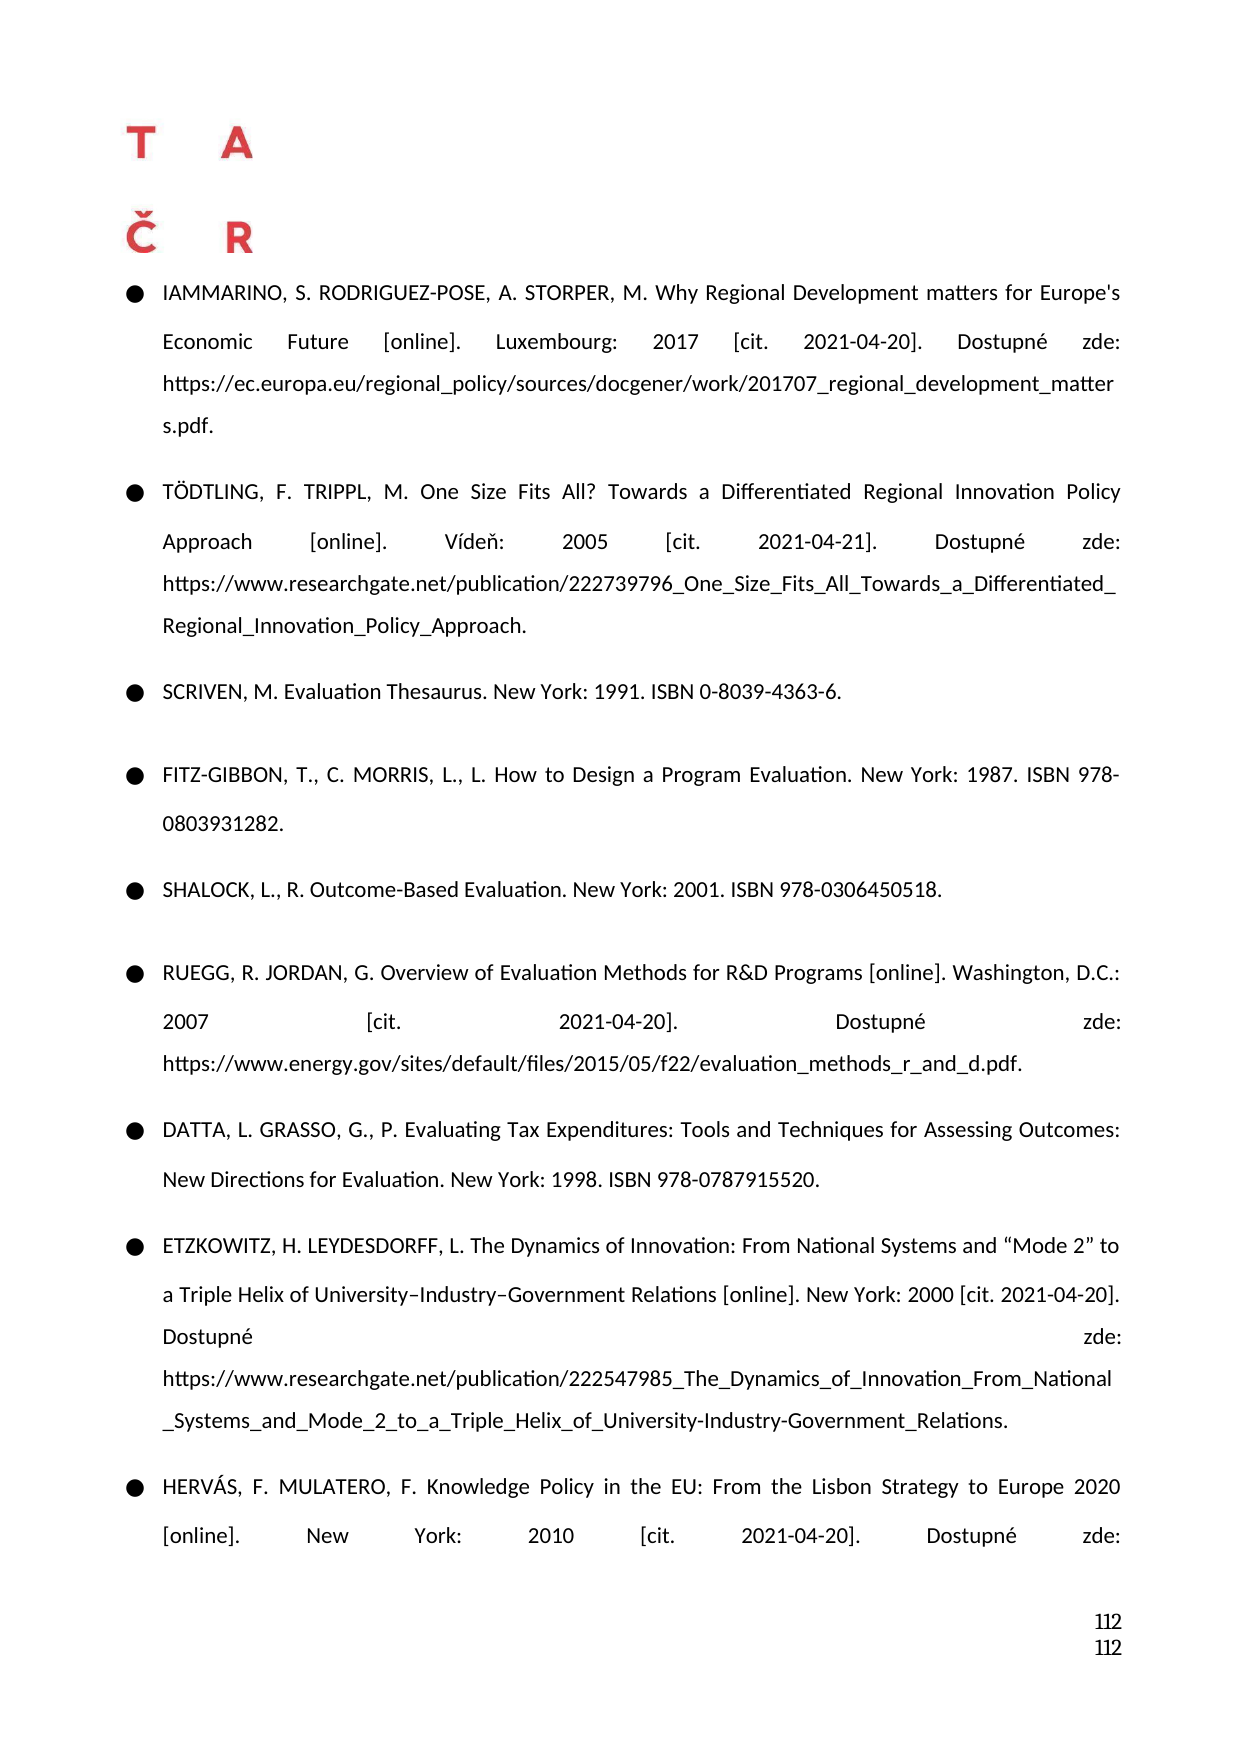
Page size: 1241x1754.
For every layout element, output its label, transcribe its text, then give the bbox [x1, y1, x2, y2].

list DATTA, L. GRASSO, G., P. Evaluating Tax Expenditures: Tools and Techniques for Assessing Outcomes: New Directions for Evaluation. New York: 1998. ISBN 978-0787915520. [125, 1104, 1122, 1193]
list ETZKOWITZ, H. LEYDESDORFF, L. The Dynamics of Innovation: From National Systems and “Mode 2” to a Triple Helix of University–Industry–Government Relations [online]. New York: 2000 [cit. 2021-04-20]. Dostupné zde: https://www.researchgate.net/publication/222547985_The_Dynamics_of_Innovation_From_National_Systems_and_Mode_2_to_a_Triple_Helix_of_University-Industry-Government_Relations. [125, 1219, 1122, 1434]
list RUEGG, R. JORDAN, G. Overview of Evaluation Methods for R&D Programs [online]. Washington, D.C.: 2007 [cit. 2021-04-20]. Dostupné zde: https://www.energy.gov/sites/default/files/2015/05/f22/evaluation_methods_r_and_d.pdf. [125, 946, 1122, 1077]
list IAMMARINO, S. RODRIGUEZ-POSE, A. STORPER, M. Why Regional Development matters for Europe's Economic Future [online]. Luxembourg: 2017 [cit. 2021-04-20]. Dostupné zde: https://ec.europa.eu/regional_policy/sources/docgener/work/201707_regional_development_matters.pdf. [125, 214, 1122, 439]
list TÖDTLING, F. TRIPPL, M. One Size Fits All? Towards a Differentiated Regional Innovation Policy Approach [online]. Vídeň: 2005 [cit. 2021-04-21]. Dostupné zde: https://www.researchgate.net/publication/222739796_One_Size_Fits_All_Towards_a_Differentiated_Regional_Innovation_Policy_Approach. [125, 466, 1122, 639]
list SCRIVEN, M. Evaluation Thesaurus. New York: 1991. ISBN 0-8039-4363-6. [125, 665, 1122, 712]
list SHALOCK, L., R. Outcome-Based Evaluation. New York: 2001. ISBN 978-0306450518. [125, 863, 1122, 911]
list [125, 1461, 1122, 1549]
picture [0, 0, 253, 253]
list FITZ-GIBBON, T., C. MORRIS, L., L. How to Design a Program Evaluation. New York: 1987. ISBN 978-0803931282. [125, 748, 1122, 837]
